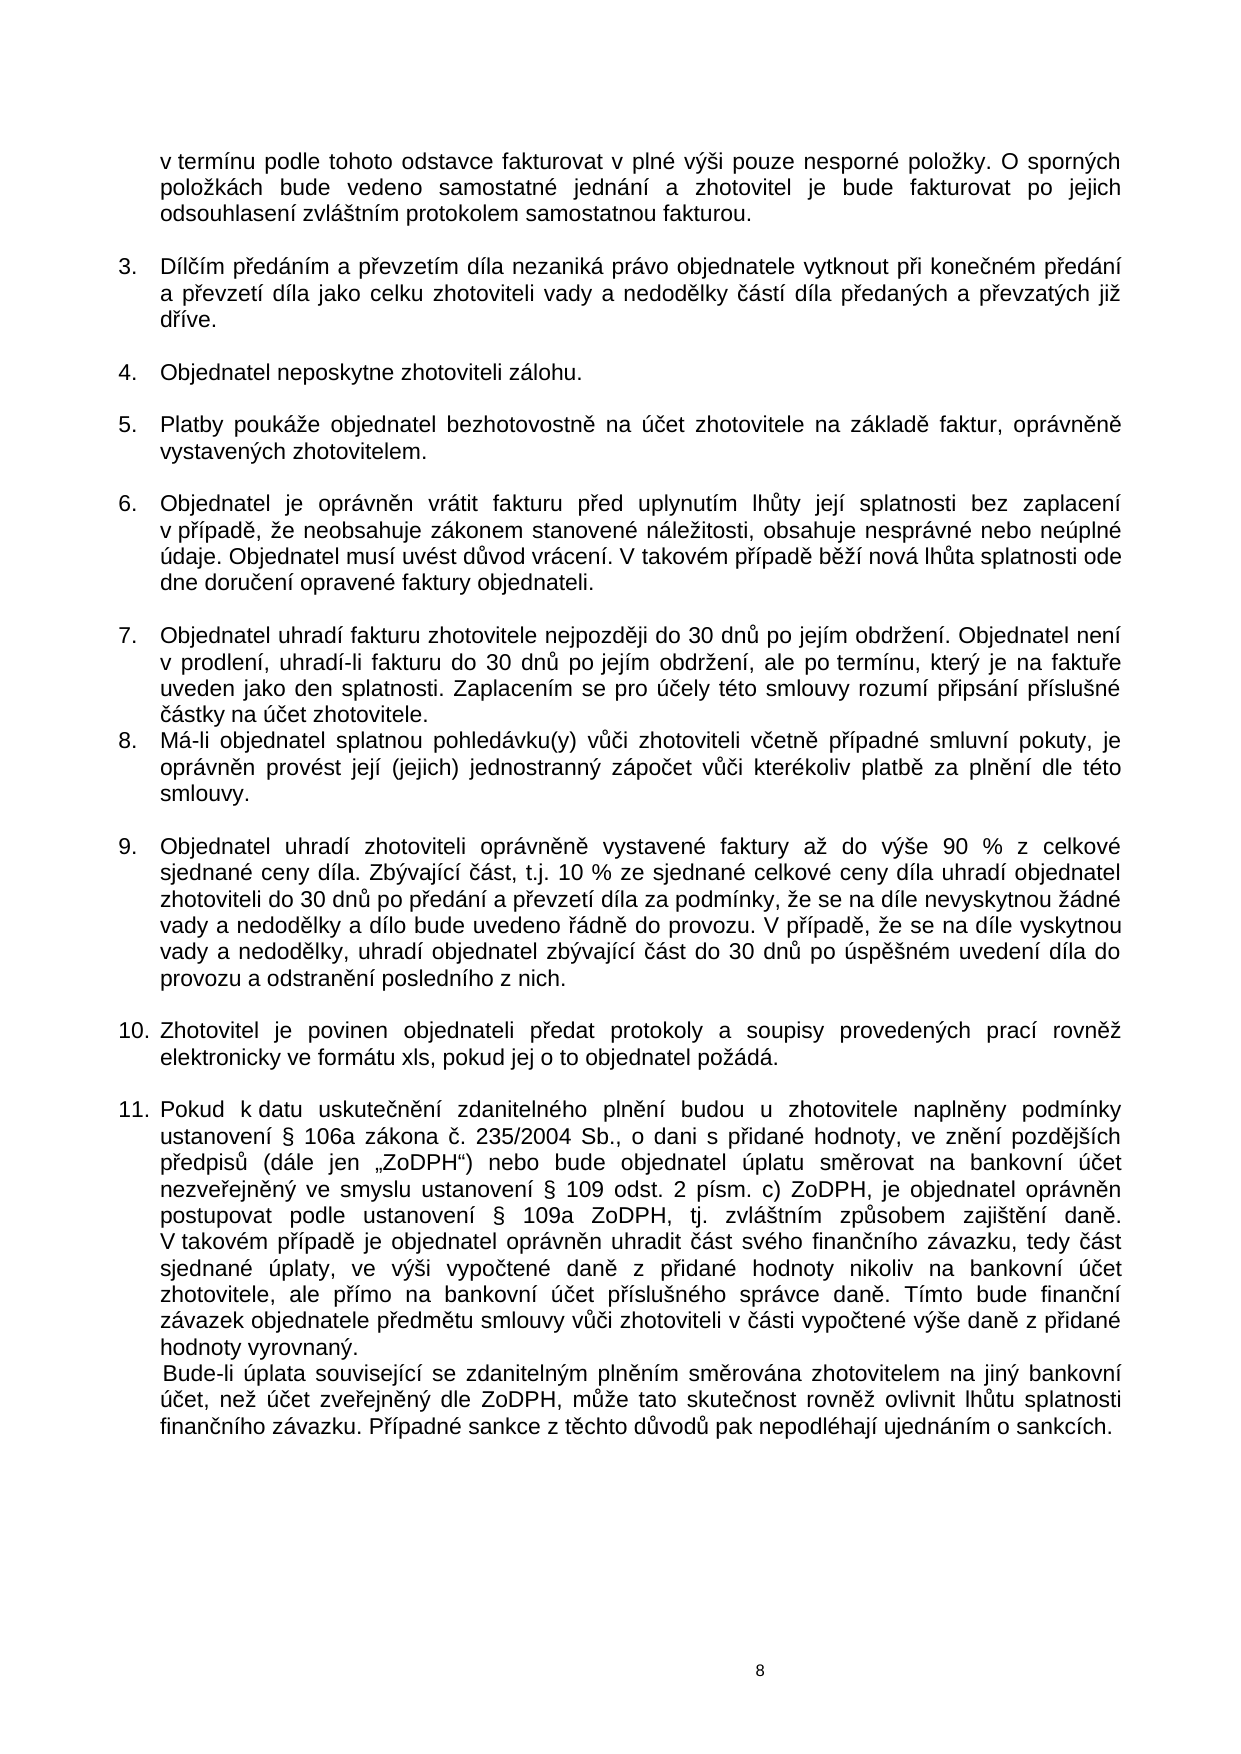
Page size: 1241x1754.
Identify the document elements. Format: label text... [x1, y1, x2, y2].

list Má-li objednatel splatnou pohledávku(y) vůči zhotoviteli včetně případné smluvní pokuty, je oprávněn provést její (jejich) jednostranný zápočet vůči kterékoliv platbě za plnění dle této smlouvy. [118, 727, 1122, 807]
list Objednatel je oprávněn vrátit fakturu před uplynutím lhůty její splatnosti bez zaplacení v případě, že neobsahuje zákonem stanovené náležitosti, obsahuje nesprávné nebo neúplné údaje. Objednatel musí uvést důvod vrácení. V takovém případě běží nová lhůta splatnosti ode dne doručení opravené faktury objednateli. [118, 490, 1122, 596]
list Objednatel uhradí fakturu zhotovitele nejpozději do 30 dnů po jejím obdržení. Objednatel není v prodlení, uhradí-li fakturu do 30 dnů po jejím obdržení, ale po termínu, který je na faktuře uveden jako den splatnosti. Zaplacením se pro účely této smlouvy rozumí připsání příslušné částky na účet zhotovitele. [118, 622, 1122, 727]
list Objednatel uhradí zhotoviteli oprávněně vystavené faktury až do výše 90 % z celkové sjednané ceny díla. Zbývající část, t.j. 10 % ze sjednané celkové ceny díla uhradí objednatel zhotoviteli do 30 dnů po předání a převzetí díla za podmínky, že se na díle nevyskytnou žádné vady a nedodělky a dílo bude uvedeno řádně do provozu. V případě, že se na díle vyskytnou vady a nedodělky, uhradí objednatel zbývající část do 30 dnů po úspěšném uvedení díla do provozu a odstranění posledního z nich. [118, 833, 1122, 991]
list Dílčím předáním a převzetím díla nezaniká právo objednatele vytknout při konečném předání a převzetí díla jako celku zhotoviteli vady a nedodělky částí díla předaných a převzatých již dříve. [118, 253, 1122, 332]
list Objednatel neposkytne zhotoviteli zálohu. [118, 358, 1122, 385]
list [118, 148, 1122, 227]
list Zhotovitel je povinen objednateli předat protokoly a soupisy provedených prací rovněž elektronicky ve formátu xls, pokud jej o to objednatel požádá. [118, 1017, 1122, 1070]
list Pokud k datu uskutečnění zdanitelného plnění budou u zhotovitele naplněny podmínky ustanovení § 106a zákona č. 235/2004 Sb., o dani s přidané hodnoty, ve znění pozdějších předpisů (dále jen „ZoDPH“) nebo bude objednatel úplatu směrovat na bankovní účet nezveřejněný ve smyslu ustanovení § 109 odst. 2 písm. c) ZoDPH, je objednatel oprávněn postupovat podle ustanovení § 109a ZoDPH, tj. zvláštním způsobem zajištění daně. V takovém případě je objednatel oprávněn uhradit část svého finančního závazku, tedy část sjednané úplaty, ve výši vypočtené daně z přidané hodnoty nikoliv na bankovní účet zhotovitele, ale přímo na bankovní účet příslušného správce daně. Tímto bude finanční závazek objednatele předmětu smlouvy vůči zhotoviteli v části vypočtené výše daně z přidané hodnoty vyrovnaný. [118, 1096, 1122, 1360]
list Platby poukáže objednatel bezhotovostně na účet zhotovitele na základě faktur, oprávněně vystavených zhotovitelem. [118, 411, 1122, 464]
text Bude-li úplata související se zdanitelným plněním směrována zhotovitelem na jiný bankovní účet, než účet zveřejněný dle ZoDPH, může tato skutečnost rovněž ovlivnit lhůtu splatnosti finančního závazku. Případné sankce z těchto důvodů pak nepodléhají ujednáním o sankcích. [160, 1360, 1122, 1439]
